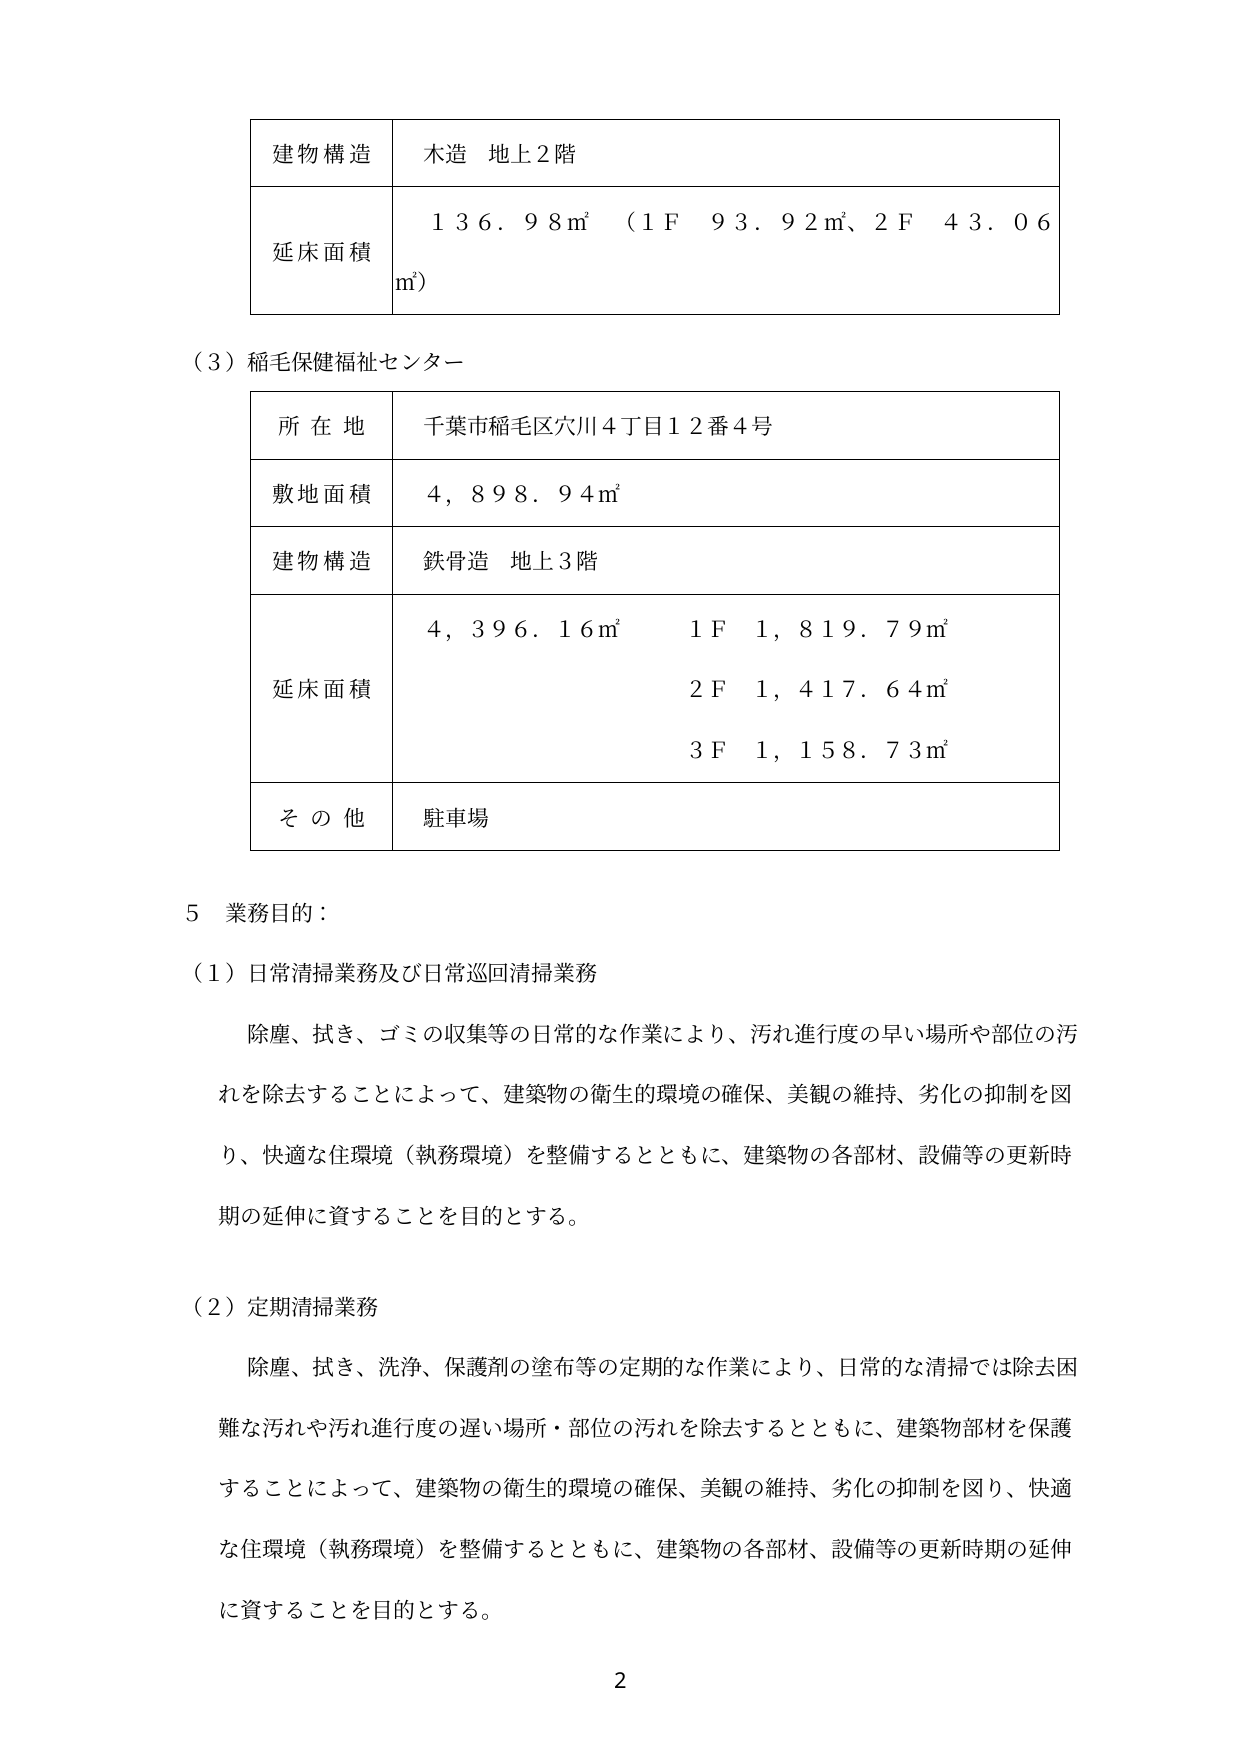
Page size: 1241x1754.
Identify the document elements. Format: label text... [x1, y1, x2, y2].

text ５ 業務目的： [159, 881, 1081, 942]
table_cell 木造 地上２階 [393, 120, 1059, 186]
table_header 所在地 [251, 392, 392, 458]
table_cell 建物構造 [251, 527, 392, 593]
text 除塵、拭き、ゴミの収集等の日常的な作業により、汚れ進行度の早い場所や部位の汚れを除去することによって、建築物の衛生的環境の確保、美観の維持、劣化の抑制を図 り、快適な住環境（執務環境）を整備するとともに、建築物の各部材、設備等の更新時期の延伸に資することを目的とする。 [159, 1002, 1081, 1245]
table_header 千葉市稲毛区穴川４丁目１２番４号 [393, 392, 1059, 458]
text （１）日常清掃業務及び日常巡回清掃業務 [159, 942, 1081, 1002]
table_cell 敷地面積 [251, 460, 392, 526]
text （２）定期清掃業務 [159, 1275, 1081, 1336]
table_cell １３６．９８㎡ （１Ｆ ９３．９２㎡、２Ｆ ４３．０６㎡） [393, 187, 1059, 314]
table_cell 鉄骨造 地上３階 [393, 527, 1059, 593]
table_cell 延床面積 [251, 595, 392, 782]
table_cell 駐車場 [393, 783, 1059, 850]
table_cell 建物構造 [251, 120, 392, 186]
table_cell 延床面積 [251, 187, 392, 314]
text （３）稲毛保健福祉センター [159, 330, 1081, 391]
table_cell ４，８９８．９４㎡ [393, 460, 1059, 526]
text 除塵、拭き、洗浄、保護剤の塗布等の定期的な作業により、日常的な清掃では除去困難な汚れや汚れ進行度の遅い場所・部位の汚れを除去するとともに、建築物部材を保護することによって、建築物の衛生的環境の確保、美観の維持、劣化の抑制を図り、快適な住環境（執務環境）を整備するとともに、建築物の各部材、設備等の更新時期の延伸に資することを目的とする。 [159, 1336, 1081, 1639]
table_cell ４，３９６．１６㎡ １Ｆ １，８１９．７９㎡ ２Ｆ １，４１７．６４㎡ ３Ｆ １，１５８．７３㎡ [393, 595, 1059, 782]
table_cell その他 [251, 783, 392, 850]
